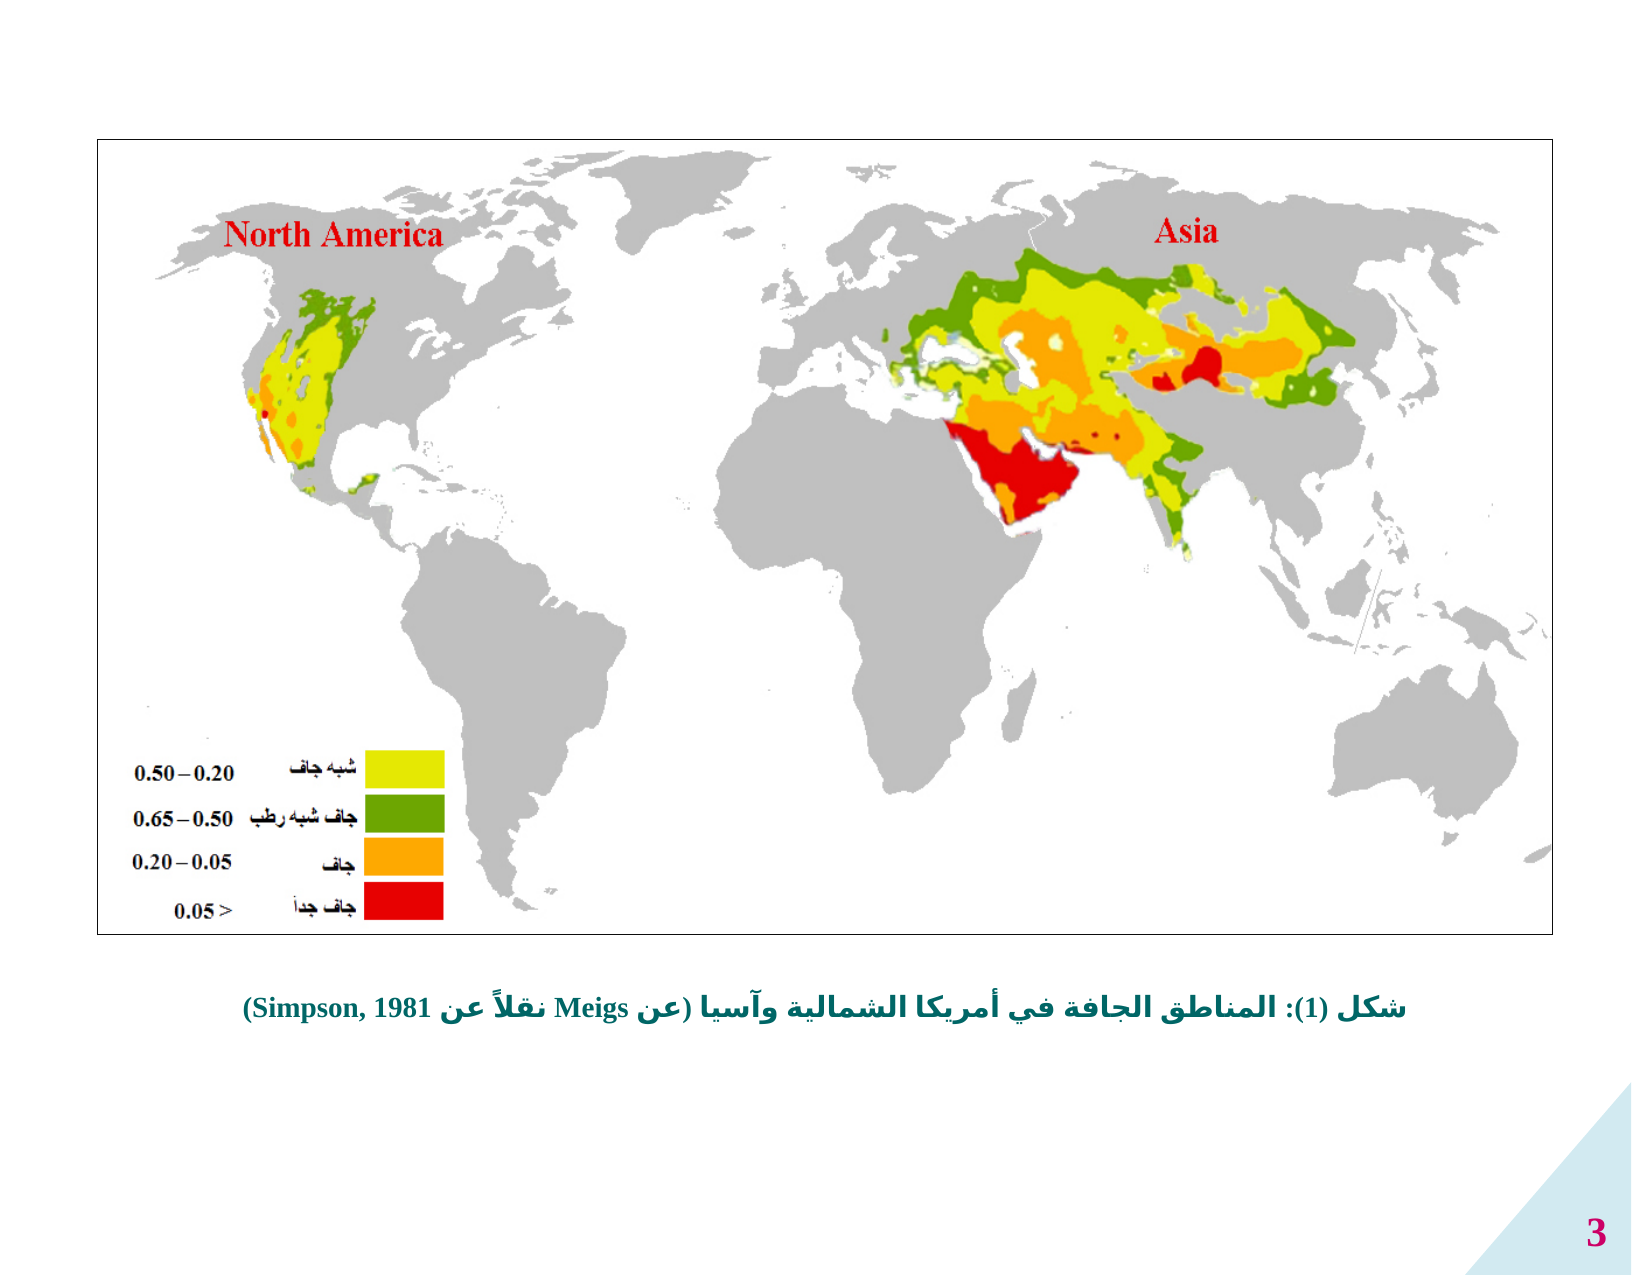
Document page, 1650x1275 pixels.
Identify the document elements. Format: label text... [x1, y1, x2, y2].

text شكل (1): المناطق الجافة في أمريكا الشمالية وآسيا (عن Meigs نقلاً عن Simpson, 1981) [150, 990, 1500, 1024]
picture [98, 140, 1552, 934]
